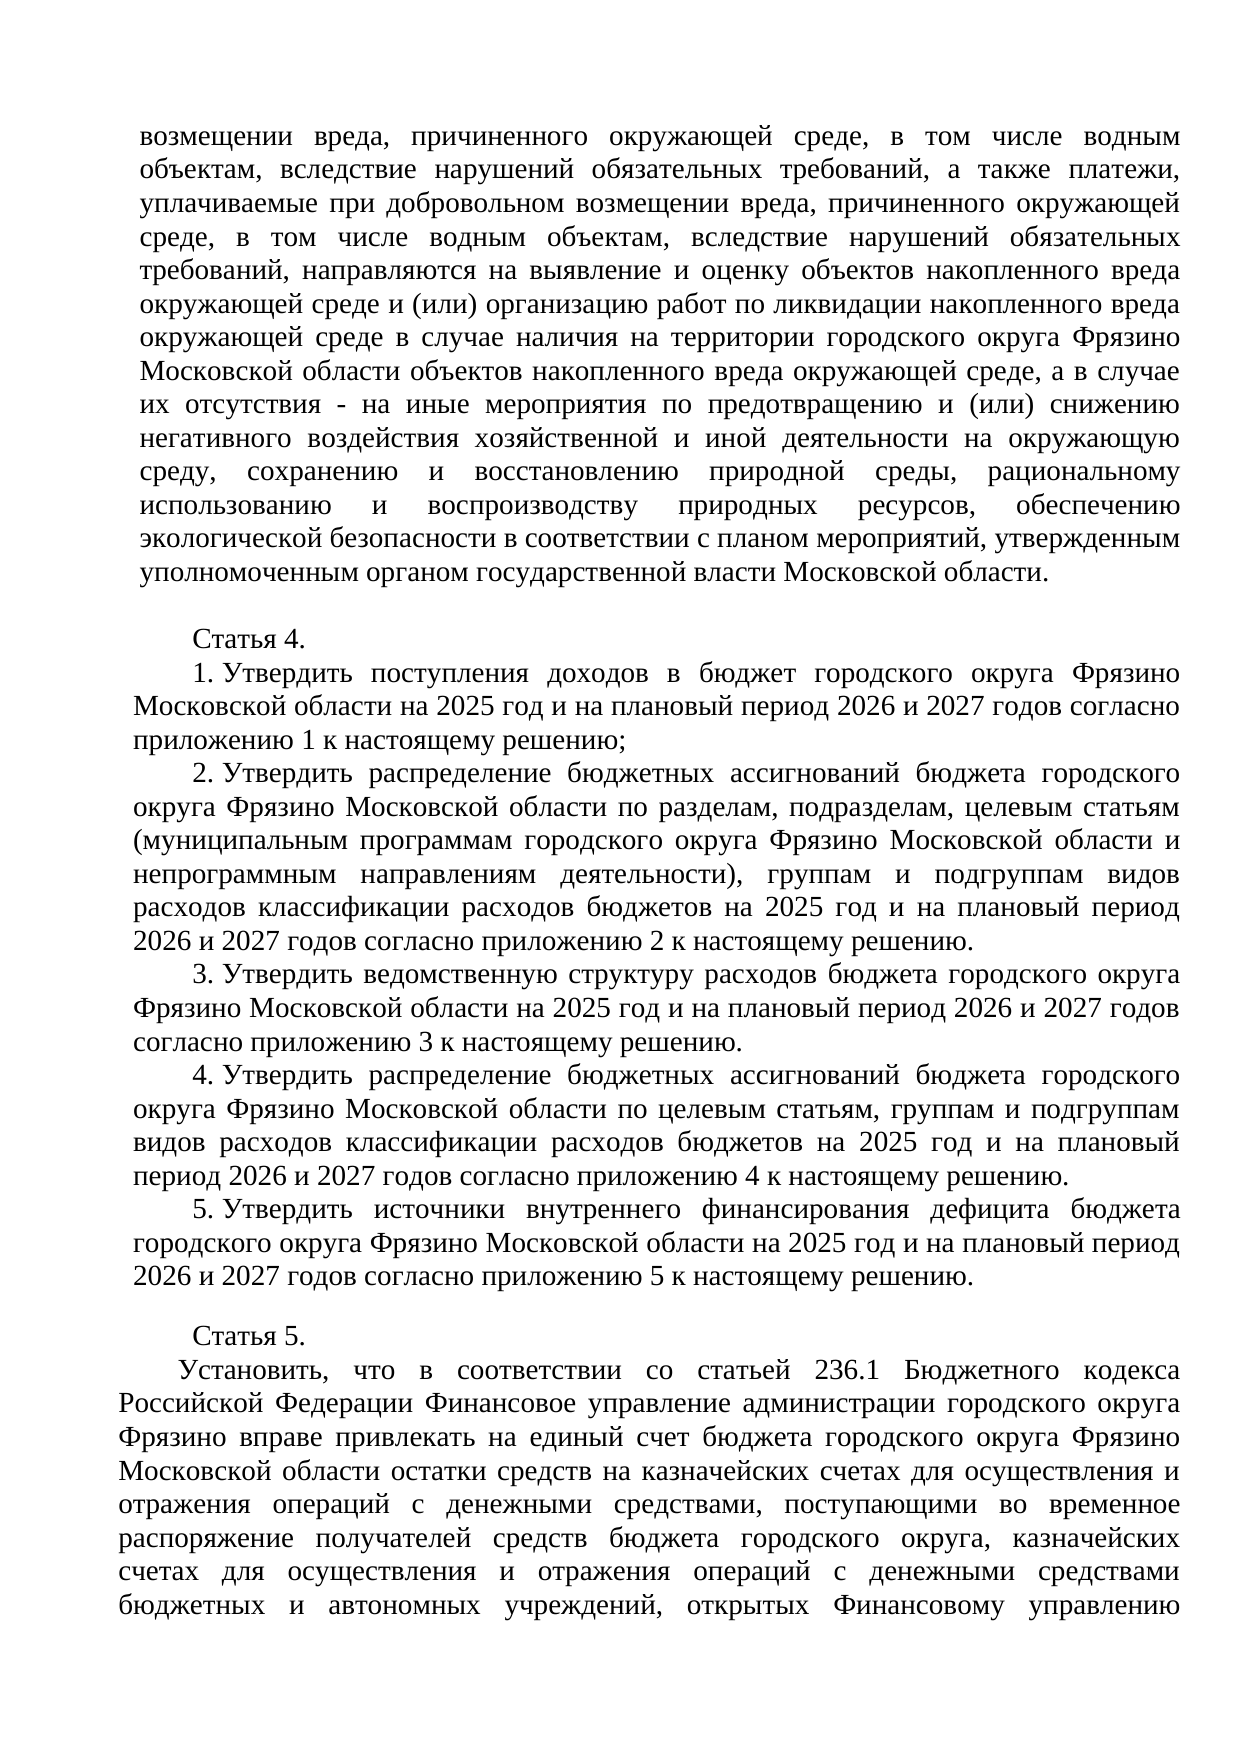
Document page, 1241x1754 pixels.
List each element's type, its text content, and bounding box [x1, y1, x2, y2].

list Утвердить ведомственную структуру расходов бюджета городского округа Фрязино Московской области на 2025 год и на плановый период 2026 и 2027 годов согласно приложению 3 к настоящему решению. [133, 957, 1181, 1057]
list Утвердить распределение бюджетных ассигнований бюджета городского округа Фрязино Московской области по разделам, подразделам, целевым статьям (муниципальным программам городского округа Фрязино Московской области и непрограммным направлениям деятельности), группам и подгруппам видов расходов классификации расходов бюджетов на 2025 год и на плановый период 2026 и 2027 годов согласно приложению 2 к настоящему решению. [133, 755, 1181, 957]
list Утвердить источники внутреннего финансирования дефицита бюджета городского округа Фрязино Московской области на 2025 год и на плановый период 2026 и 2027 годов согласно приложению 5 к настоящему решению. [133, 1191, 1181, 1292]
subtitle Статья 4. [118, 621, 1181, 655]
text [139, 118, 1181, 588]
list Утвердить распределение бюджетных ассигнований бюджета городского округа Фрязино Московской области по целевым статьям, группам и подгруппам видов расходов классификации расходов бюджетов на 2025 год и на плановый период 2026 и 2027 годов согласно приложению 4 к настоящему решению. [133, 1057, 1181, 1191]
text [118, 1352, 1181, 1620]
subtitle Статья 5. [118, 1318, 1181, 1352]
list Утвердить поступления доходов в бюджет городского округа Фрязино Московской области на 2025 год и на плановый период 2026 и 2027 годов согласно приложению 1 к настоящему решению; [133, 655, 1181, 755]
